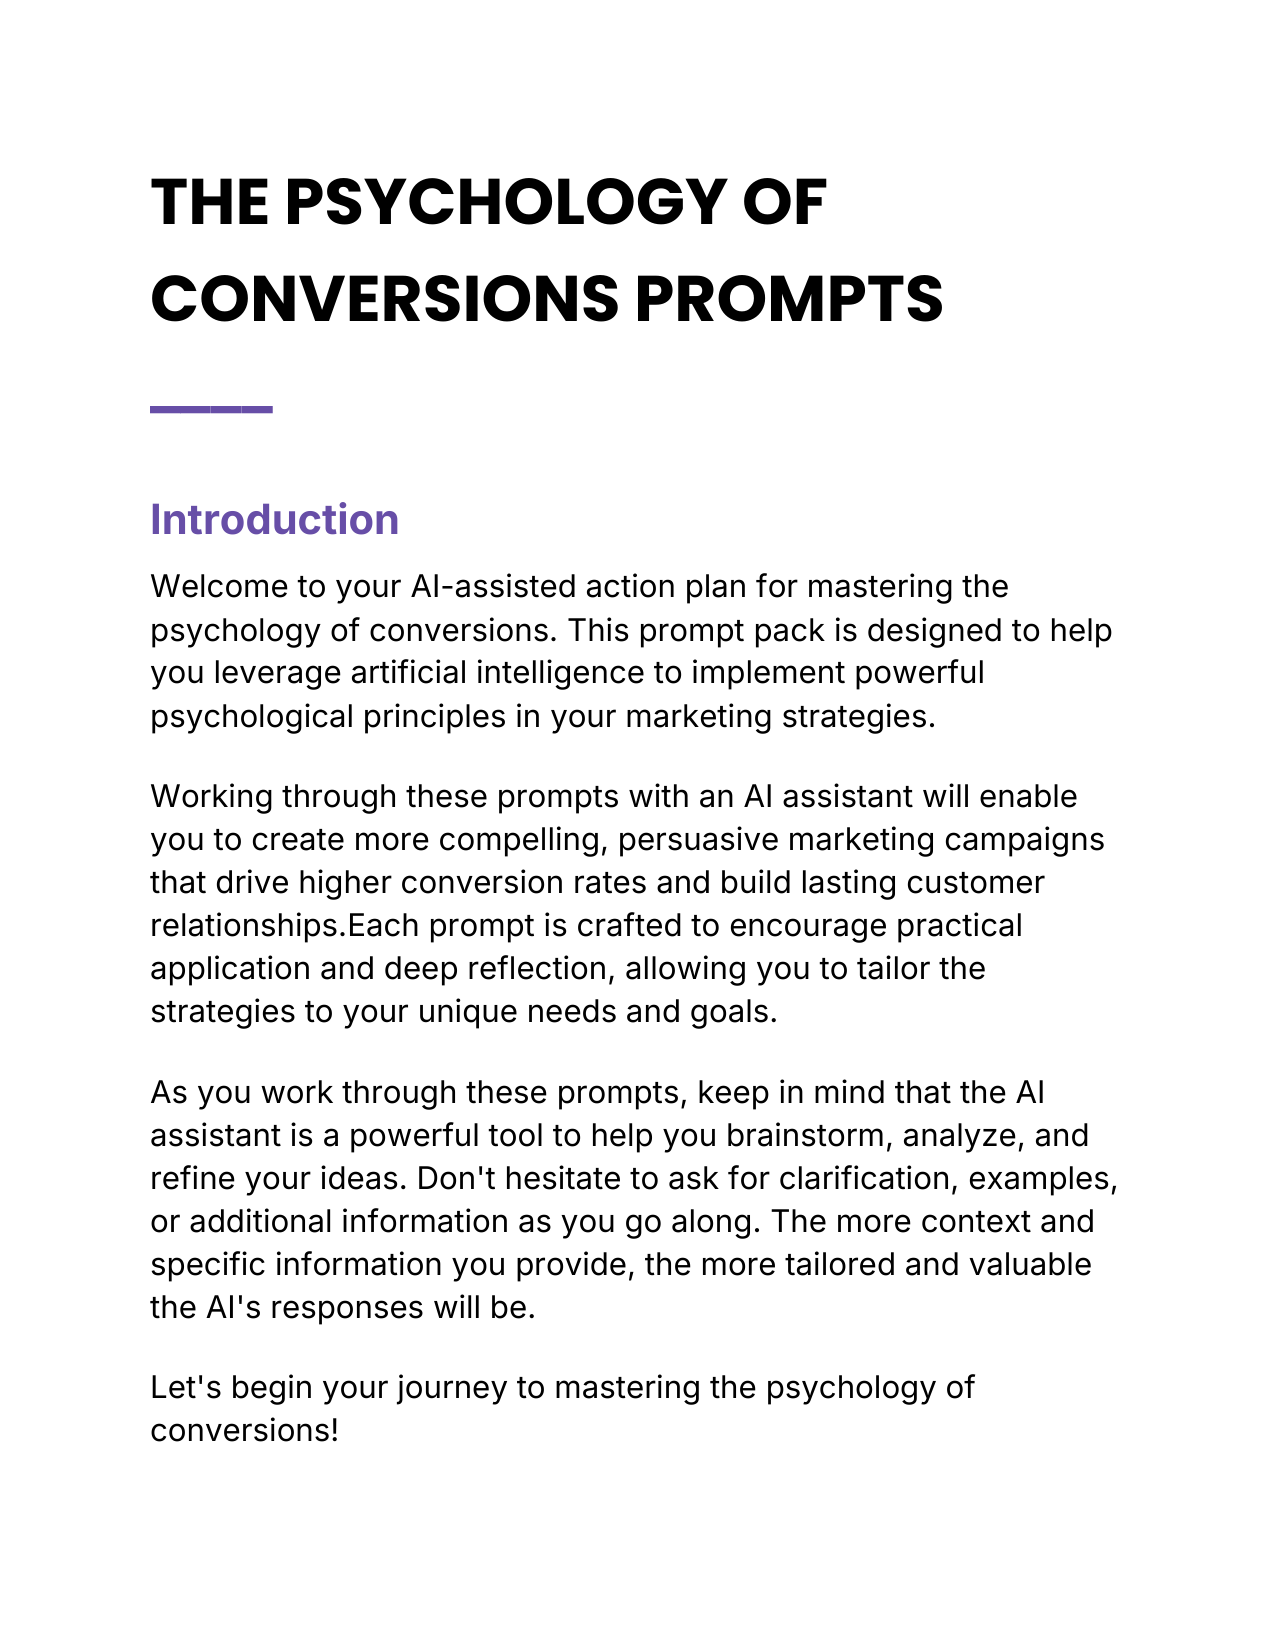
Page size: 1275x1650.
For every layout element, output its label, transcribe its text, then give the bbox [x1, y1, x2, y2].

subtitle Introduction [150, 494, 1125, 544]
text ____ [150, 344, 1125, 422]
text Let's begin your journey to mastering the psychology of conversions! [150, 1368, 1125, 1449]
text Welcome to your AI-assisted action plan for mastering the psychology of conversions. This prompt pack is designed to help you leverage artificial intelligence to implement powerful psychological principles in your marketing strategies. [150, 568, 1125, 734]
subtitle THE PSYCHOLOGY OF CONVERSIONS PROMPTS [150, 150, 1125, 344]
text Working through these prompts with an AI assistant will enable you to create more compelling, persuasive marketing campaigns that drive higher conversion rates and build lasting customer relationships.Each prompt is crafted to encourage practical application and deep reflection, allowing you to tailor the strategies to your unique needs and goals. [150, 777, 1125, 1030]
text As you work through these prompts, keep in mind that the AI assistant is a powerful tool to help you brainstorm, analyze, and refine your ideas. Don't hesitate to ask for clarification, examples, or additional information as you go along. The more context and specific information you provide, the more tailored and valuable the AI's responses will be. [150, 1073, 1125, 1326]
